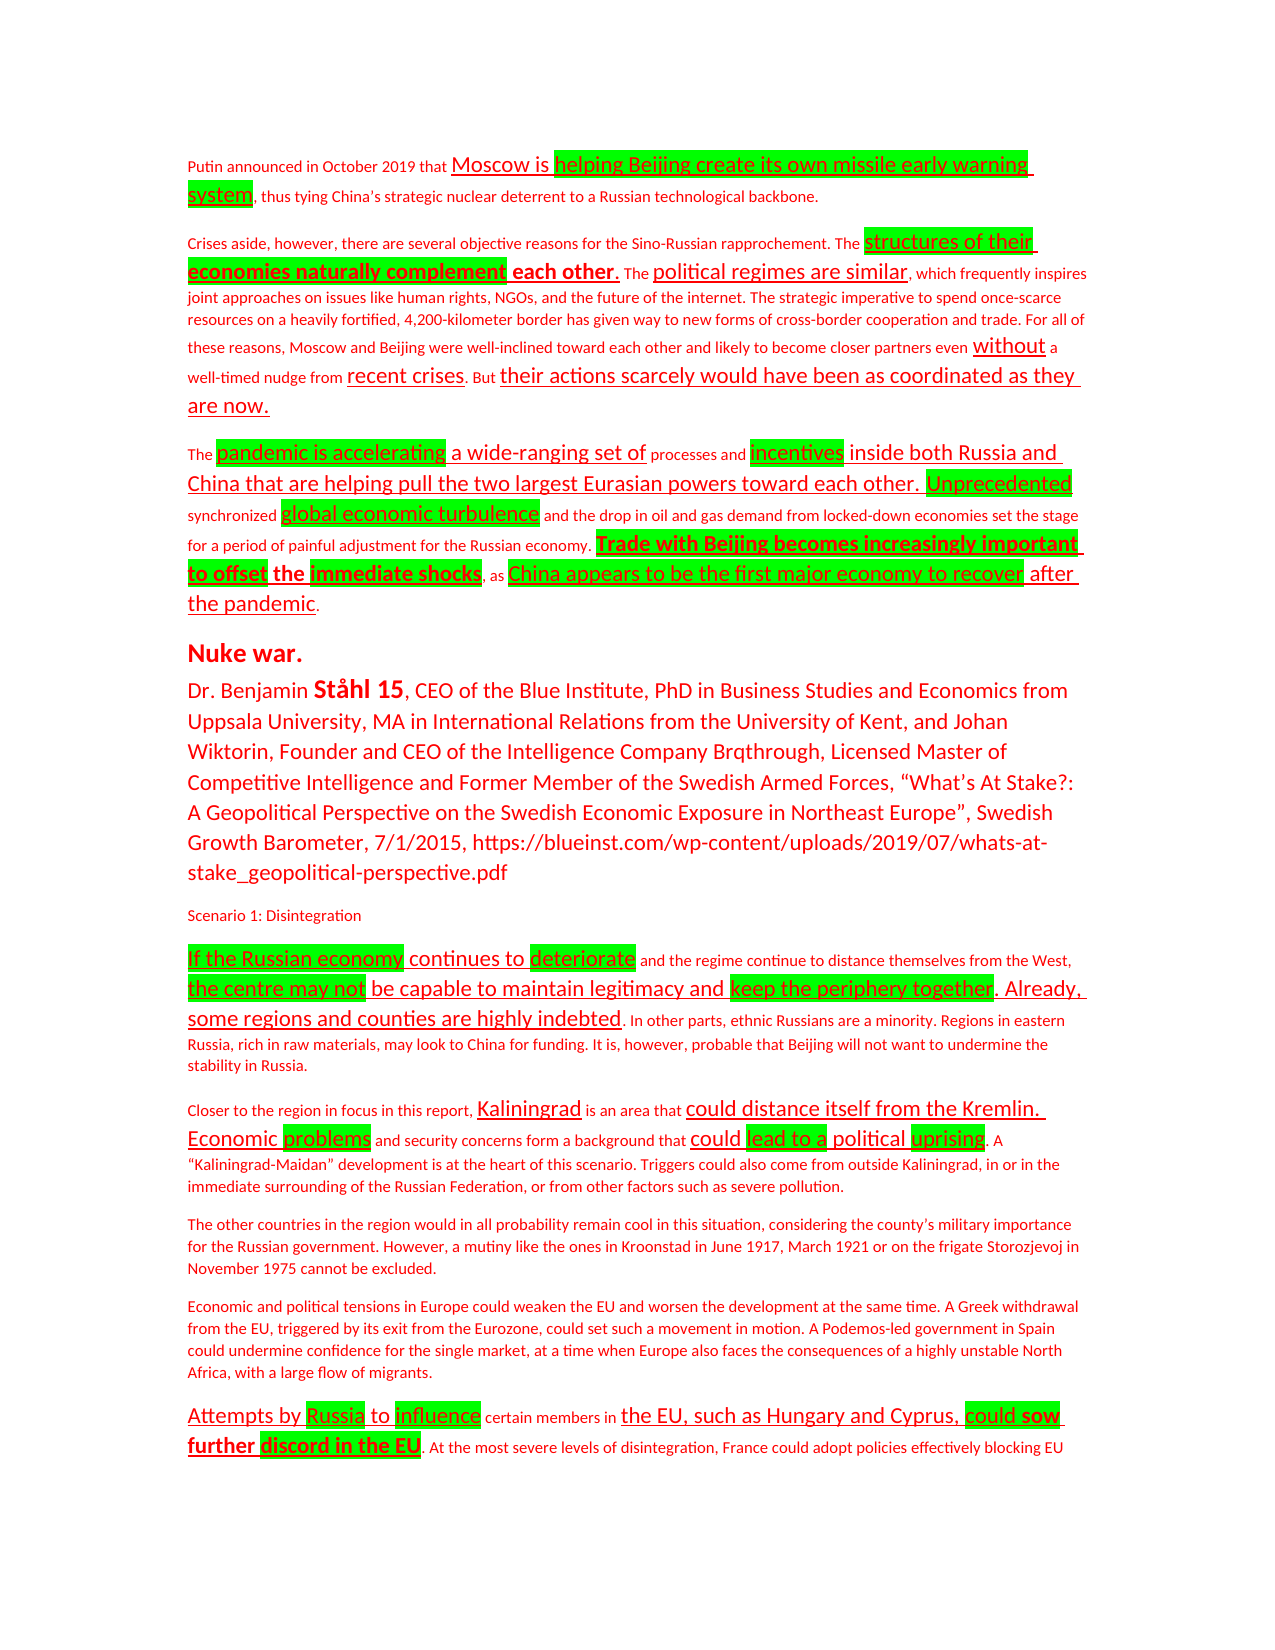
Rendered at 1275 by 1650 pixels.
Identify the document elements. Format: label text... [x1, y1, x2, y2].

text Closer to the region in focus in this report, Kaliningrad is an area that could distance itself from the Kremlin. Economic problems and security concerns form a background that could lead to a political uprising. A “Kaliningrad-Maidan” development is at the heart of this scenario. Triggers could also come from outside Kaliningrad, in or in the immediate surrounding of the Russian Federation, or from other factors such as severe pollution. [187, 1094, 1087, 1196]
text The pandemic is accelerating a wide-ranging set of processes and incentives inside both Russia and China that are helping pull the two largest Eurasian powers toward each other. Unprecedented synchronized global economic turbulence and the drop in oil and gas demand from locked-down economies set the stage for a period of painful adjustment for the Russian economy. Trade with Beijing becomes increasingly important to offset the immediate shocks, as China appears to be the first major economy to recover after the pandemic. [187, 438, 1087, 618]
text Crises aside, however, there are several objective reasons for the Sino-Russian rapprochement. The structures of their economies naturally complement each other. The political regimes are similar, which frequently inspires joint approaches on issues like human rights, NGOs, and the future of the internet. The strategic imperative to spend once-scarce resources on a heavily fortified, 4,200-kilometer border has given way to new forms of cross-border cooperation and trade. For all of these reasons, Moscow and Beijing were well-inclined toward each other and likely to become closer partners even without a well-timed nudge from recent crises. But their actions scarcely would have been as coordinated as they are now. [187, 227, 1087, 420]
text Economic and political tensions in Europe could weaken the EU and worsen the development at the same time. A Greek withdrawal from the EU, triggered by its exit from the Eurozone, could set such a movement in motion. A Podemos-led government in Spain could undermine confidence for the single market, at a time when Europe also faces the consequences of a highly unstable North Africa, with a large flow of migrants. [187, 1297, 1087, 1383]
subtitle Nuke war. [187, 636, 1087, 669]
text If the Russian economy continues to deteriorate and the regime continue to distance themselves from the West, the centre may not be capable to maintain legitimacy and keep the periphery together. Already, some regions and counties are highly indebted. In other parts, ethnic Russians are a minority. Regions in eastern Russia, rich in raw materials, may look to China for funding. It is, however, probable that Beijing will not want to undermine the stability in Russia. [187, 944, 1087, 998]
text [187, 150, 1087, 208]
text If the Russian economy continues to deteriorate and the regime continue to distance themselves from the West, the centre may not be capable to maintain legitimacy and keep the periphery together. Already, some regions and counties are highly indebted. In other parts, ethnic Russians are a minority. Regions in eastern Russia, rich in raw materials, may look to China for funding. It is, however, probable that Beijing will not want to undermine the stability in Russia. [187, 999, 1087, 1076]
text Dr. Benjamin Ståhl 15, CEO of the Blue Institute, PhD in Business Studies and Economics from Uppsala University, MA in International Relations from the University of Kent, and Johan Wiktorin, Founder and CEO of the Intelligence Company Brqthrough, Licensed Master of Competitive Intelligence and Former Member of the Swedish Armed Forces, “What’s At Stake?: A Geopolitical Perspective on the Swedish Economic Exposure in Northeast Europe”, Swedish Growth Barometer, 7/1/2015, https://blueinst.com/wp-content/uploads/2019/07/whats-at-stake_geopolitical-perspective.pdf [187, 672, 1087, 886]
text Scenario 1: Disintegration [187, 905, 1087, 926]
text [187, 1401, 1087, 1459]
text The other countries in the region would in all probability remain cool in this situation, considering the county’s military importance for the Russian government. However, a mutiny like the ones in Kroonstad in June 1917, March 1921 or on the frigate Storozjevoj in November 1975 cannot be excluded. [187, 1214, 1087, 1278]
